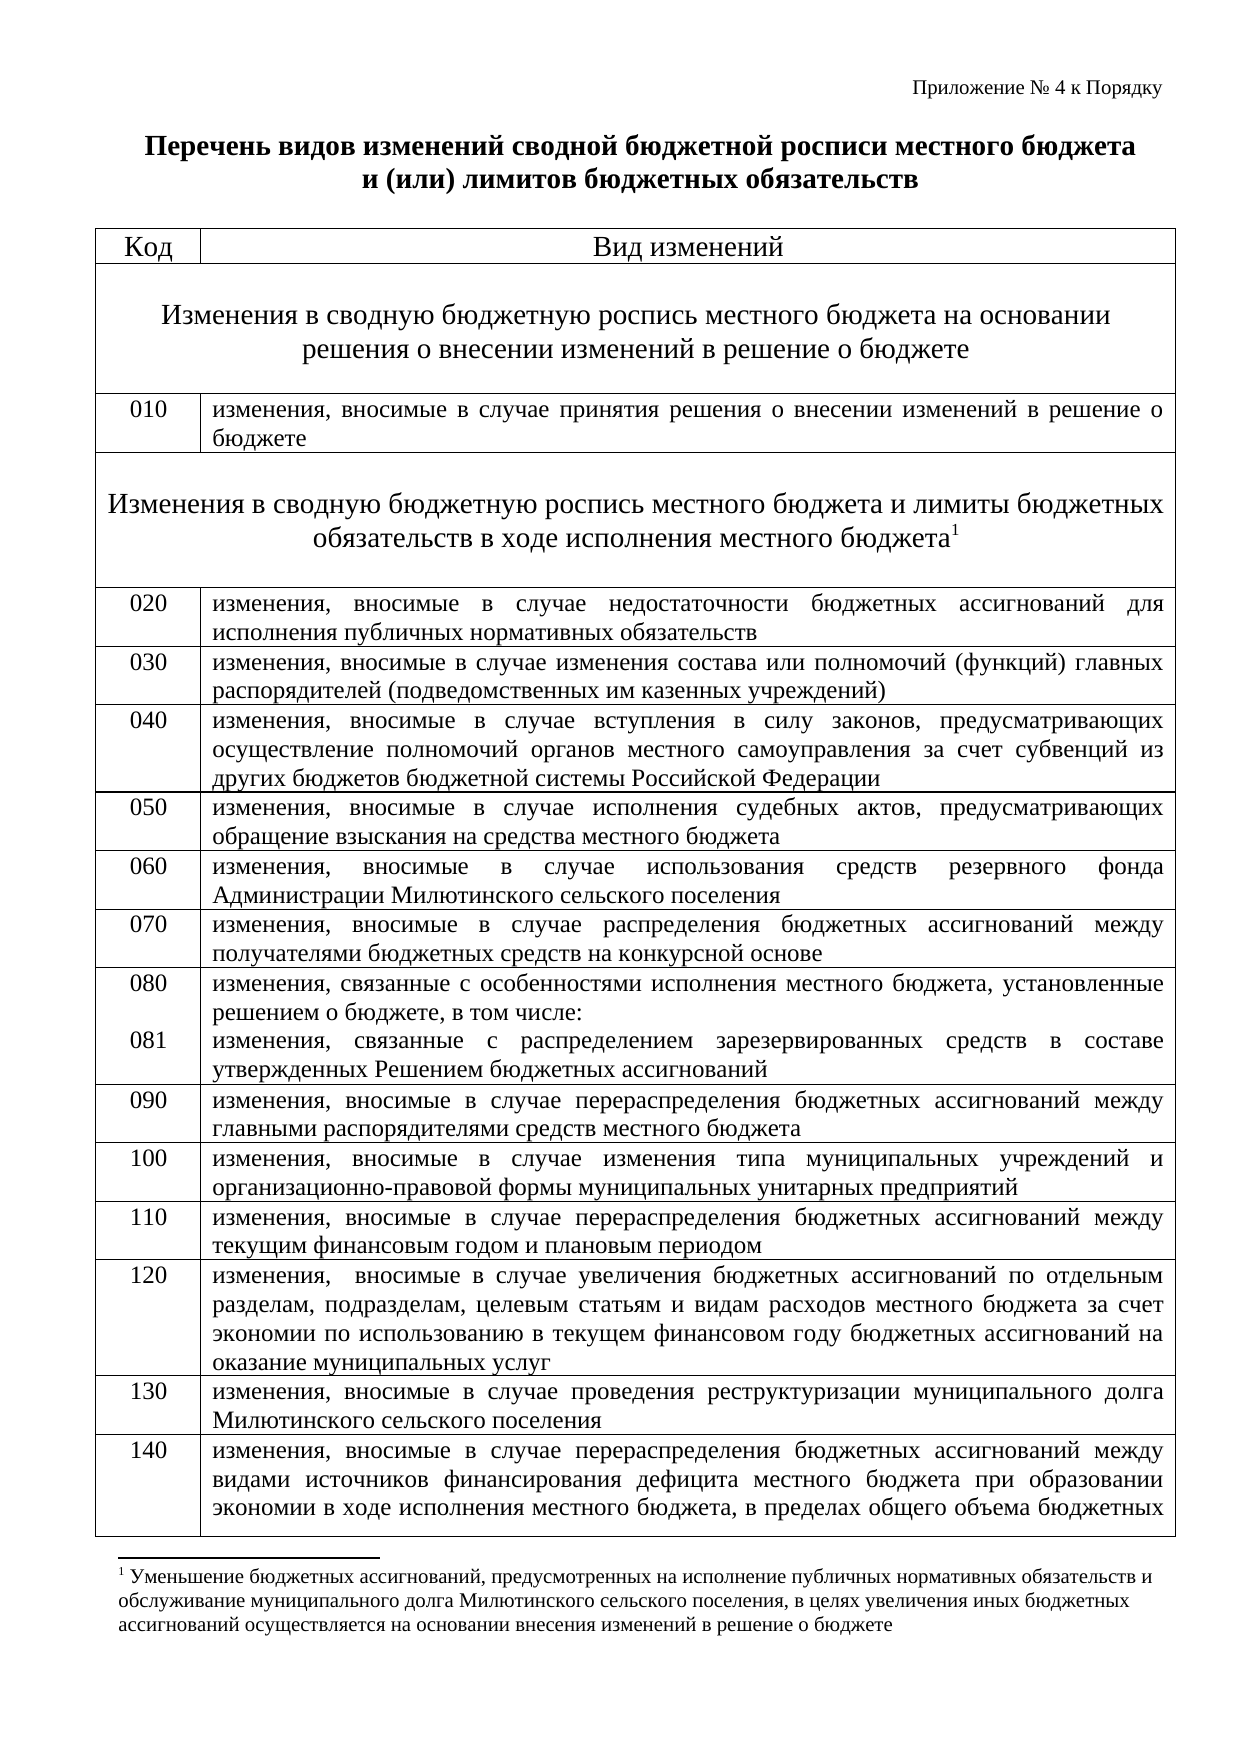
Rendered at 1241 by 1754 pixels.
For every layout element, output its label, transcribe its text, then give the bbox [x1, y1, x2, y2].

table_cell 080 081 [96, 968, 200, 1084]
table_cell 100 [96, 1143, 200, 1201]
table_cell изменения, вносимые в случае увеличения бюджетных ассигнований по отдельным разделам, подразделам, целевым статьям и видам расходов местного бюджета за счет экономии по использованию в текущем финансовом году бюджетных ассигнований на оказание муниципальных услуг [201, 1260, 1175, 1375]
table_cell изменения, вносимые в случае перераспределения бюджетных ассигнований между текущим финансовым годом и плановым периодом [201, 1202, 1175, 1259]
table_cell 130 [96, 1376, 200, 1434]
table_cell 120 [96, 1260, 200, 1375]
text и (или) лимитов бюджетных обязательств [118, 161, 1162, 195]
table_cell 020 [96, 588, 200, 646]
table_cell 070 [96, 910, 200, 967]
table_cell 090 [96, 1085, 200, 1142]
table_cell 060 [96, 851, 200, 908]
table_cell изменения, вносимые в случае недостаточности бюджетных ассигнований для исполнения публичных нормативных обязательств [201, 588, 1175, 646]
table_cell 040 [96, 705, 200, 791]
table_cell 010 [96, 394, 200, 452]
table_cell 050 [96, 793, 200, 850]
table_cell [201, 1435, 1175, 1536]
table_header Код [96, 229, 200, 263]
table_cell изменения, вносимые в случае распределения бюджетных ассигнований между получателями бюджетных средств на конкурсной основе [201, 910, 1175, 967]
text Приложение № 4 к Порядку [624, 75, 1162, 99]
table_cell изменения, связанные с особенностями исполнения местного бюджета, установленные решением о бюджете, в том числе: изменения, связанные с распределением зарезервированных средств в составе утвержденных Решением бюджетных ассигнований [201, 968, 1175, 1084]
table_cell 030 [96, 647, 200, 704]
table_cell изменения, вносимые в случае исполнения судебных актов, предусматривающих обращение взыскания на средства местного бюджета [201, 793, 1175, 850]
table_cell изменения, вносимые в случае принятия решения о внесении изменений в решение о бюджете [201, 394, 1175, 452]
table_cell Изменения в сводную бюджетную роспись местного бюджета на основании решения о внесении изменений в решение о бюджете [96, 264, 1175, 393]
table_cell изменения, вносимые в случае использования средств резервного фонда Администрации Милютинского сельского поселения [201, 851, 1175, 908]
table_cell изменения, вносимые в случае перераспределения бюджетных ассигнований между главными распорядителями средств местного бюджета [201, 1085, 1175, 1142]
table_cell 140 [96, 1435, 200, 1536]
table_cell изменения, вносимые в случае изменения состава или полномочий (функций) главных распорядителей (подведомственных им казенных учреждений) [201, 647, 1175, 704]
table_header Вид изменений [201, 229, 1175, 263]
table_cell Изменения в сводную бюджетную роспись местного бюджета и лимиты бюджетных обязательств в ходе исполнения местного бюджета [96, 453, 1175, 587]
table_cell изменения, вносимые в случае проведения реструктуризации муниципального долга Милютинского сельского поселения [201, 1376, 1175, 1434]
table_cell изменения, вносимые в случае вступления в силу законов, предусматривающих осуществление полномочий органов местного самоуправления за счет субвенций из других бюджетов бюджетной системы Российской Федерации [201, 705, 1175, 791]
table_cell 110 [96, 1202, 200, 1259]
text Перечень видов изменений сводной бюджетной росписи местного бюджета [118, 128, 1162, 161]
table_cell изменения, вносимые в случае изменения типа муниципальных учреждений и организационно-правовой формы муниципальных унитарных предприятий [201, 1143, 1175, 1201]
